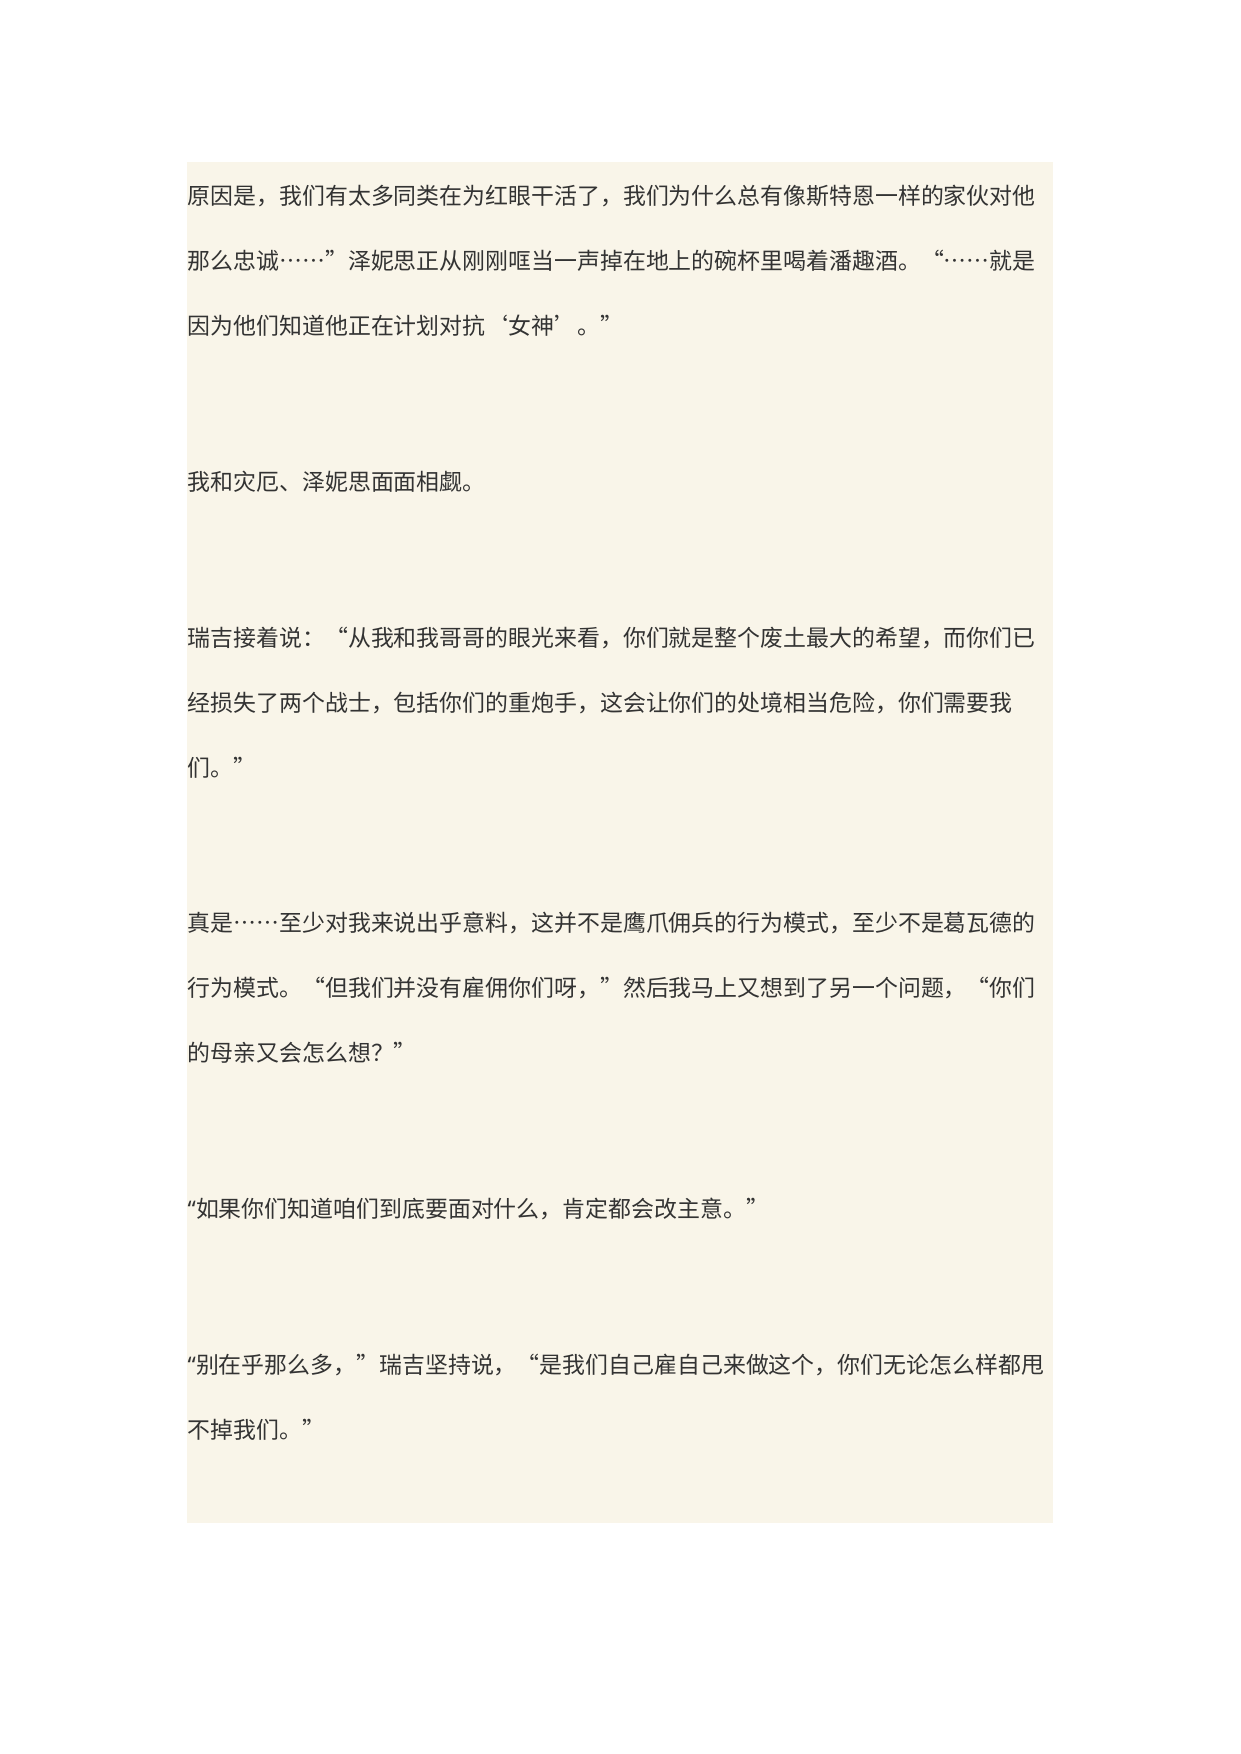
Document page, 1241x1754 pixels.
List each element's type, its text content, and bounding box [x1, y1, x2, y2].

text “别在乎那么多，”瑞吉坚持说，“是我们自己雇自己来做这个，你们无论怎么样都甩不掉我们。” [187, 1331, 1053, 1461]
text “如果你们知道咱们到底要面对什么，肯定都会改主意。” [187, 1175, 1053, 1240]
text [187, 162, 1053, 357]
text 瑞吉接着说：“从我和我哥哥的眼光来看，你们就是整个废土最大的希望，而你们已经损失了两个战士，包括你们的重炮手，这会让你们的处境相当危险，你们需要我们。” [187, 604, 1053, 799]
text 我和灾厄、泽妮思面面相觑。 [187, 448, 1053, 513]
text 真是……至少对我来说出乎意料，这并不是鹰爪佣兵的行为模式，至少不是葛瓦德的行为模式。“但我们并没有雇佣你们呀，”然后我马上又想到了另一个问题，“你们的母亲又会怎么想？” [187, 889, 1053, 1084]
